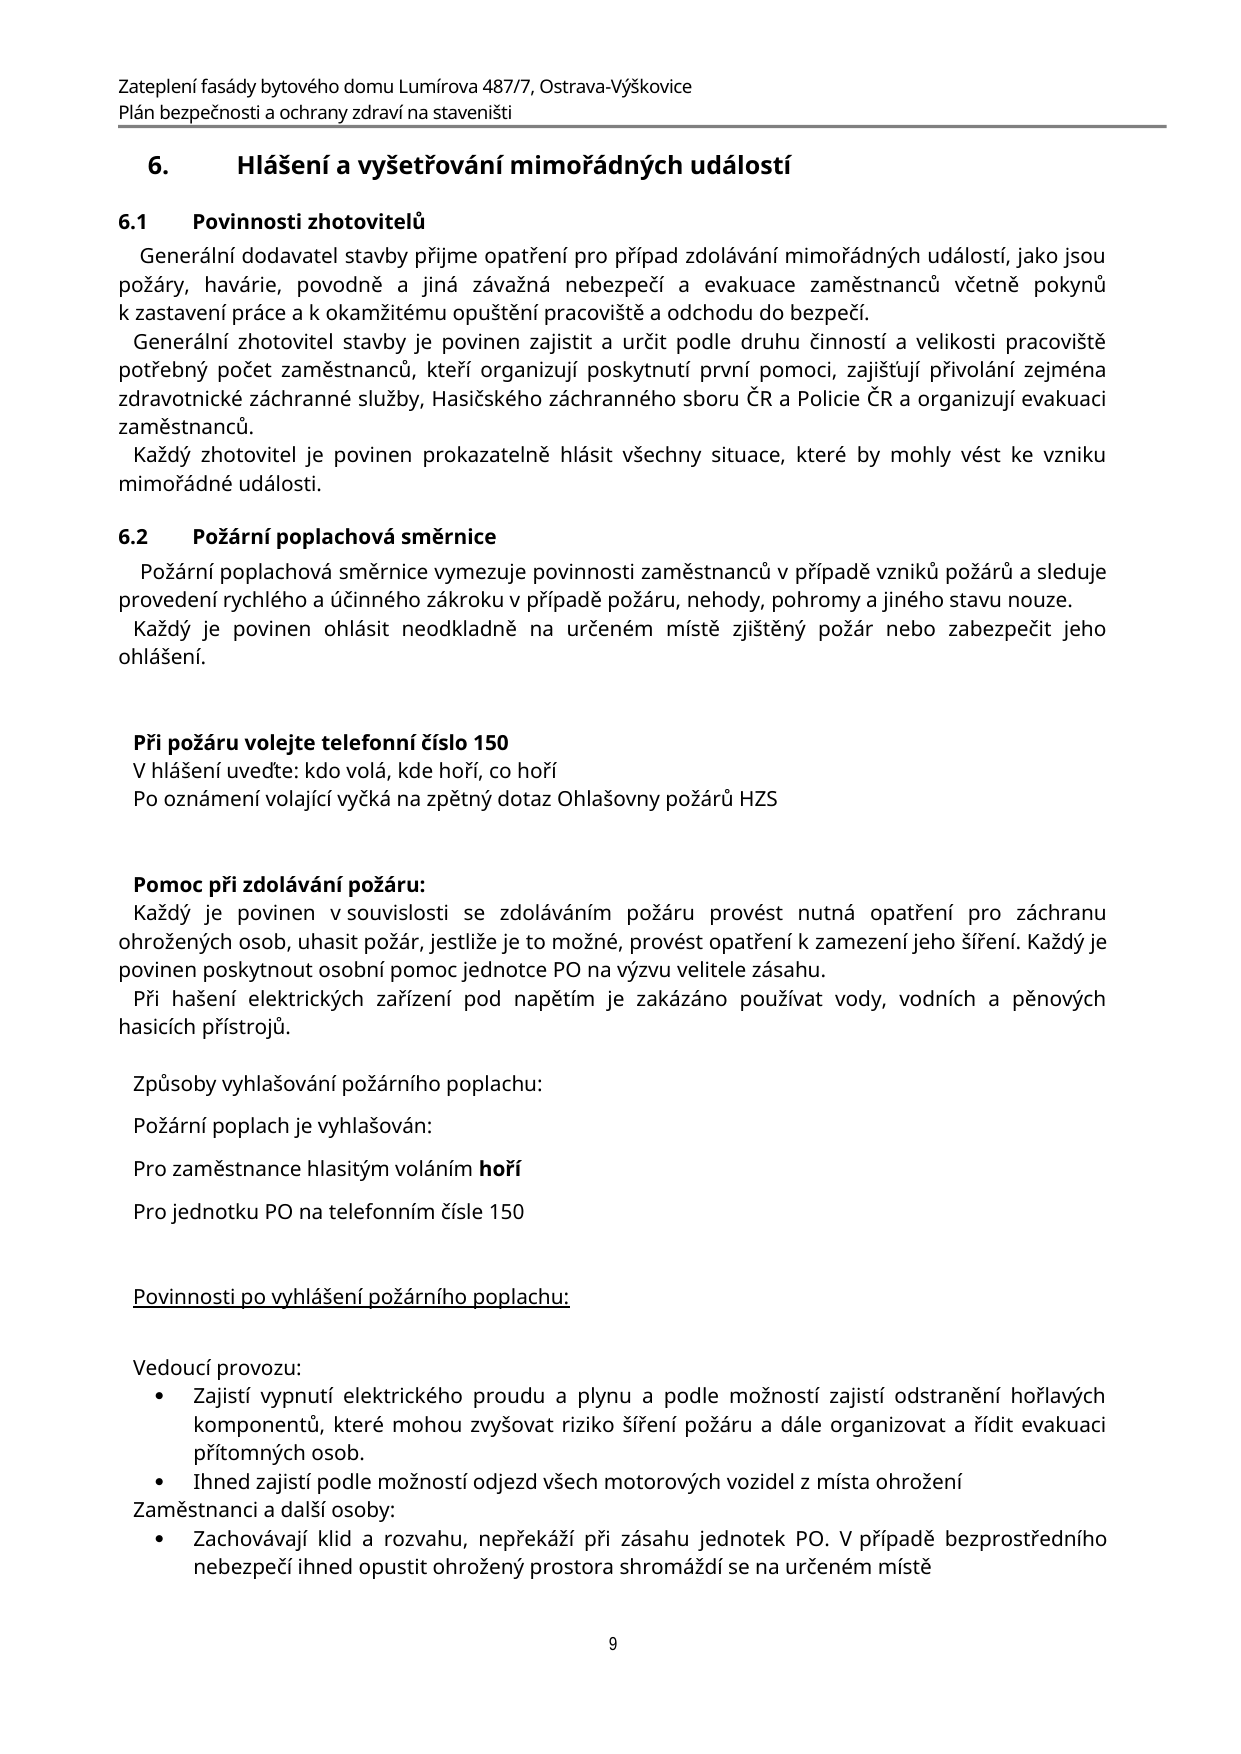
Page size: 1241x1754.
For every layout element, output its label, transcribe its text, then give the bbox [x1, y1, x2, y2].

text Při hašení elektrických zařízení pod napětím je zakázáno používat vody, vodních a pěnových hasicích přístrojů. [118, 984, 1107, 1041]
list Zachovávají klid a rozvahu, nepřekáží při zásahu jednotek PO. V případě bezprostředního nebezpečí ihned opustit ohrožený prostora shromáždí se na určeném místě [156, 1524, 1107, 1581]
text Každý je povinen v souvislosti se zdoláváním požáru provést nutná opatření pro záchranu ohrožených osob, uhasit požár, jestliže je to možné, provést opatření k zamezení jeho šíření. Každý je povinen poskytnout osobní pomoc jednotce PO na výzvu velitele zásahu. [118, 898, 1107, 984]
list Zajistí vypnutí elektrického proudu a plynu a podle možností zajistí odstranění hořlavých komponentů, které mohou zvyšovat riziko šíření požáru a dále organizovat a řídit evakuaci přítomných osob. [156, 1381, 1107, 1467]
text Požární poplach je vyhlašován: [118, 1112, 1107, 1140]
subtitle Povinnosti zhotovitelů [118, 207, 1107, 235]
text Po oznámení volající vyčká na zpětný dotaz Ohlašovny požárů HZS [118, 784, 1107, 813]
text Pro jednotku PO na telefonním čísle 150 [118, 1197, 1107, 1225]
text Pomoc při zdolávání požáru: [118, 870, 1107, 898]
text Pro zaměstnance hlasitým voláním hoří [118, 1154, 1107, 1183]
text Zaměstnanci a další osoby: [118, 1495, 1107, 1524]
text Povinnosti po vyhlášení požárního poplachu: [118, 1282, 1107, 1310]
list Ihned zajistí podle možností odjezd všech motorových vozidel z místa ohrožení [156, 1467, 1107, 1495]
text Vedoucí provozu: [118, 1353, 1107, 1381]
text Požární poplachová směrnice vymezuje povinnosti zaměstnanců v případě vzniků požárů a sleduje provedení rychlého a účinného zákroku v případě požáru, nehody, pohromy a jiného stavu nouze. [118, 557, 1107, 614]
text Generální dodavatel stavby přijme opatření pro případ zdolávání mimořádných událostí, jako jsou požáry, havárie, povodně a jiná závažná nebezpečí a evakuace zaměstnanců včetně pokynů k zastavení práce a k okamžitému opuštění pracoviště a odchodu do bezpečí. [118, 241, 1107, 327]
text Způsoby vyhlašování požárního poplachu: [118, 1069, 1107, 1097]
text V hlášení uveďte: kdo volá, kde hoří, co hoří [118, 756, 1107, 784]
subtitle Požární poplachová směrnice [118, 522, 1107, 551]
subtitle Hlášení a vyšetřování mimořádných událostí [148, 148, 1107, 182]
text Při požáru volejte telefonní číslo 150 [118, 728, 1107, 756]
text Každý zhotovitel je povinen prokazatelně hlásit všechny situace, které by mohly vést ke vzniku mimořádné události. [118, 441, 1107, 497]
text Každý je povinen ohlásit neodkladně na určeném místě zjištěný požár nebo zabezpečit jeho ohlášení. [118, 614, 1107, 671]
text Generální zhotovitel stavby je povinen zajistit a určit podle druhu činností a velikosti pracoviště potřebný počet zaměstnanců, kteří organizují poskytnutí první pomoci, zajišťují přivolání zejména zdravotnické záchranné služby, Hasičského záchranného sboru ČR a Policie ČR a organizují evakuaci zaměstnanců. [118, 327, 1107, 441]
